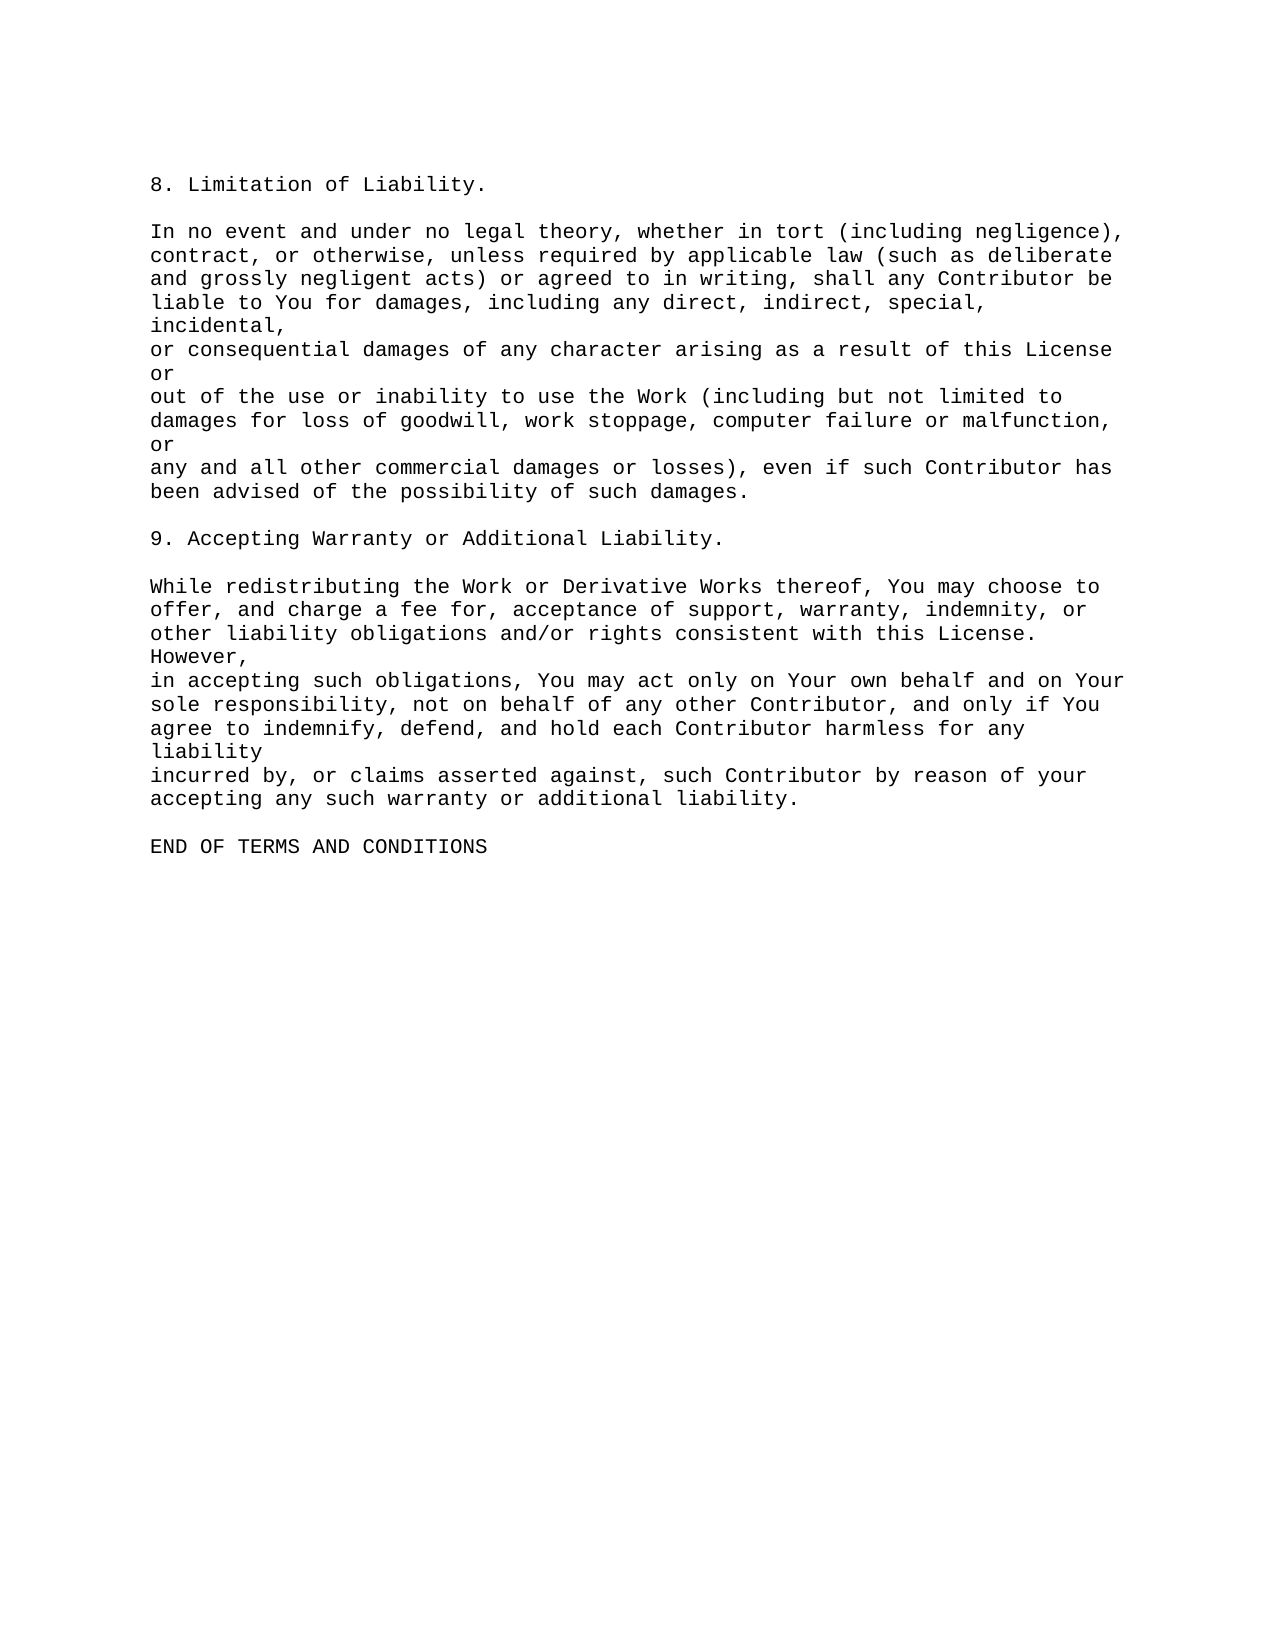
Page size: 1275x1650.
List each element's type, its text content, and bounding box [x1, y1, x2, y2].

text 9. Accepting Warranty or Additional Liability. [150, 528, 1125, 552]
text 8. Limitation of Liability. [150, 174, 1125, 197]
text or consequential damages of any character arising as a result of this License or [150, 339, 1125, 386]
text damages for loss of goodwill, work stoppage, computer failure or malfunction, or [150, 410, 1125, 457]
text END OF TERMS AND CONDITIONS [150, 836, 1125, 859]
text and grossly negligent acts) or agreed to in writing, shall any Contributor be [150, 268, 1125, 292]
text agree to indemnify, defend, and hold each Contributor harmless for any liability [150, 717, 1125, 765]
text other liability obligations and/or rights consistent with this License. However, [150, 623, 1125, 670]
text incurred by, or claims asserted against, such Contributor by reason of your [150, 765, 1125, 788]
text any and all other commercial damages or losses), even if such Contributor has [150, 457, 1125, 481]
text liable to You for damages, including any direct, indirect, special, incidental, [150, 292, 1125, 339]
text in accepting such obligations, You may act only on Your own behalf and on Your [150, 670, 1125, 694]
text In no event and under no legal theory, whether in tort (including negligence), [150, 221, 1125, 244]
text been advised of the possibility of such damages. [150, 481, 1125, 505]
text accepting any such warranty or additional liability. [150, 788, 1125, 812]
text contract, or otherwise, unless required by applicable law (such as deliberate [150, 244, 1125, 268]
text sole responsibility, not on behalf of any other Contributor, and only if You [150, 694, 1125, 717]
text While redistributing the Work or Derivative Works thereof, You may choose to [150, 576, 1125, 599]
text offer, and charge a fee for, acceptance of support, warranty, indemnity, or [150, 599, 1125, 623]
text out of the use or inability to use the Work (including but not limited to [150, 386, 1125, 410]
